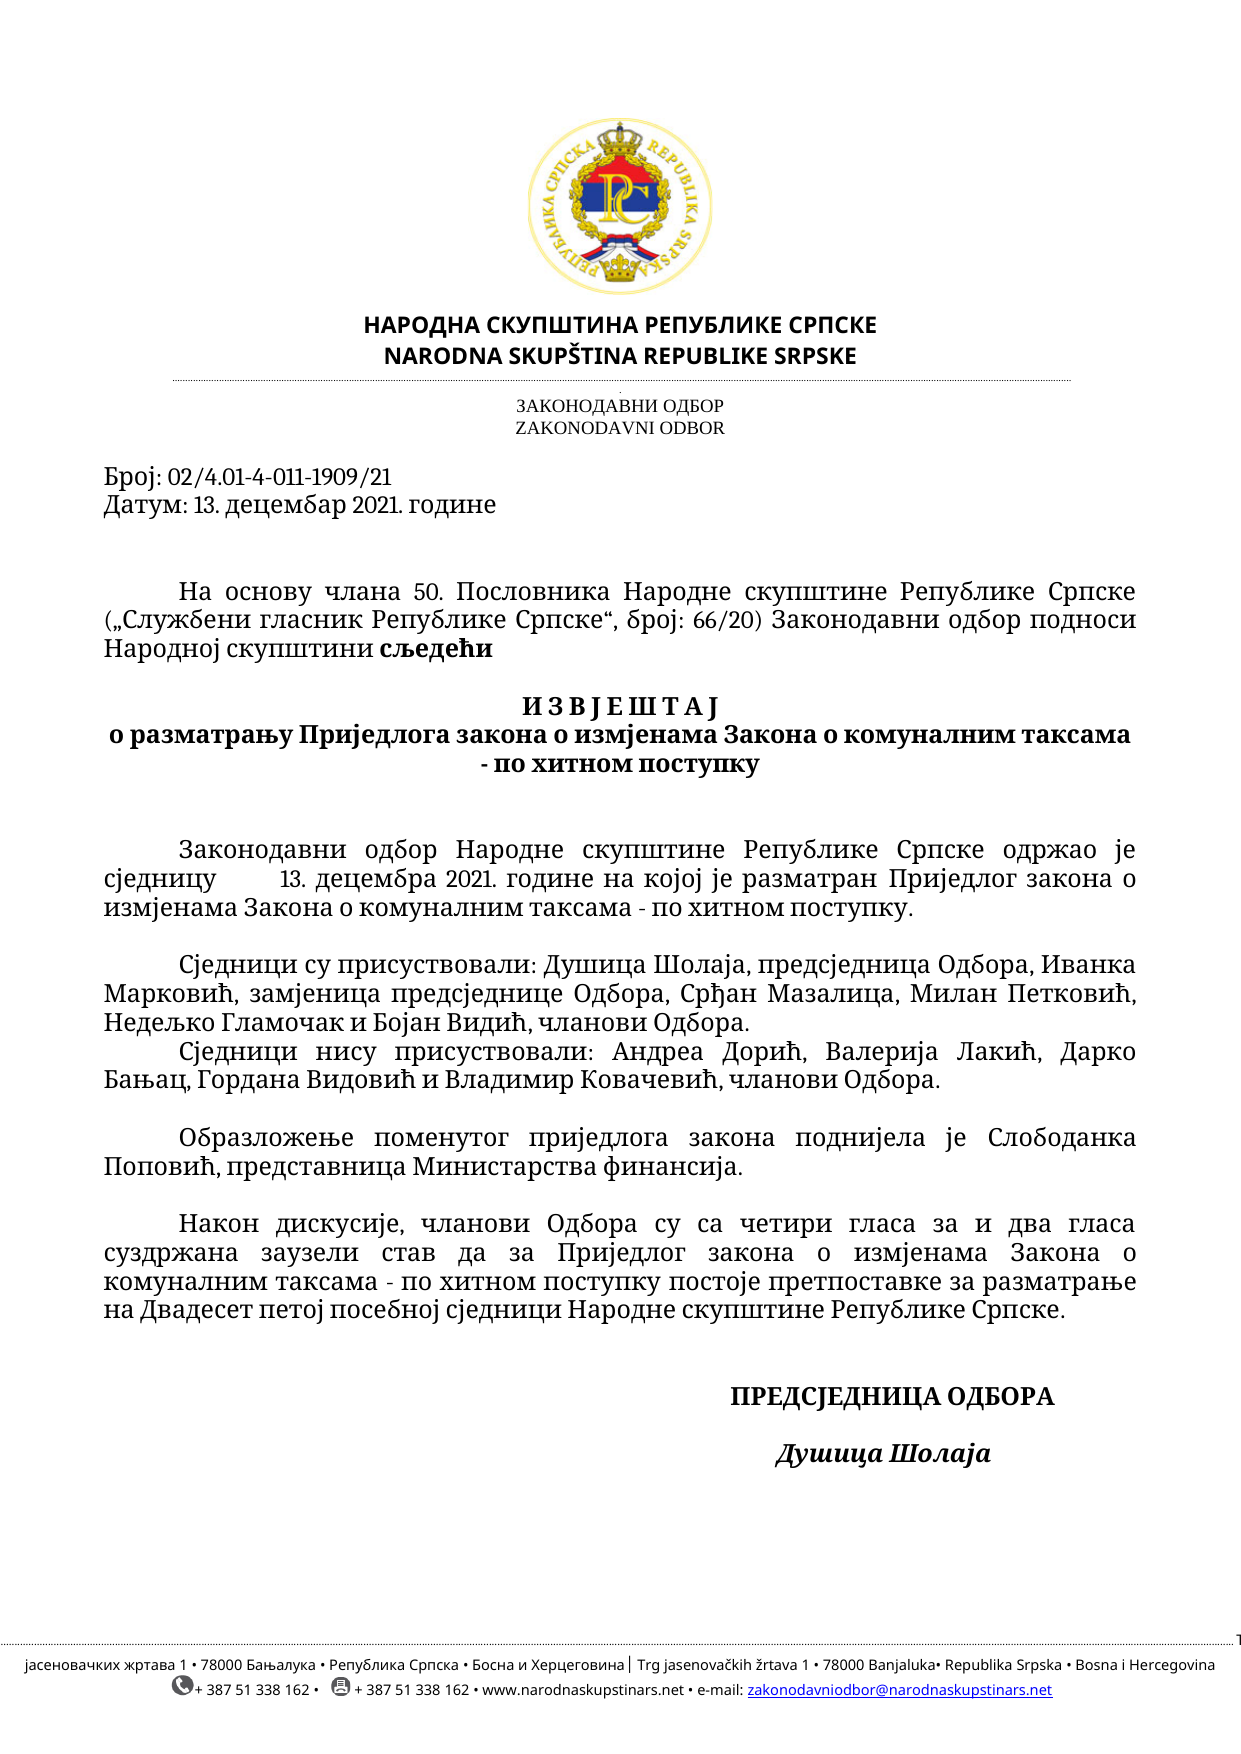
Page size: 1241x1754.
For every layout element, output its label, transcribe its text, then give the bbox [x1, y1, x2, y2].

text Сједници нису присуствовали: Андреа Дорић, Валерија Лакић, Дарко Бањац, Гордана Видовић и Владимир Ковачевић, чланови Одбора. [103, 1037, 1137, 1095]
text Датум: 13. децембар 2021. године [103, 491, 1137, 520]
text Душица Шолаја [103, 1440, 1137, 1469]
text Образложење поменутог приједлога закона поднијела је Слободанка Поповић, представница Министарства финансија. [103, 1124, 1137, 1181]
text Након дискусије, чланови Одбора су са четири гласа за и два гласа суздржана заузели став да за Приједлог закона о измјенама Закона о комуналним таксама - по хитном поступку постоје претпоставке за разматрање на Двадесет петој посебној сједници Народне скупштине Републике Српске. [103, 1210, 1137, 1325]
text ПРЕДСЈЕДНИЦА ОДБОРА [103, 1382, 1137, 1411]
text Законодавни одбор Народне скупштине Републике Српске одржао је сједницу 13. децембра 2021. године на којој је разматран Приједлог закона о измјенама Закона о комуналним таксама - по хитном поступку. [103, 836, 1137, 922]
text Сједници су присуствовали: Душица Шолаја, предсједница Одбора, Иванка Марковић, замјеница предсједнице Одбора, Срђан Мазалица, Милан Петковић, Недељко Гламочак и Бојан Видић, чланови Одбора. [103, 951, 1137, 1037]
text На основу члана 50. Пословника Народне скупштине Републике Српске („Службени гласник Републике Српске“, број: 66/20) Законодавни одбор подноси Народној скупштини сљедећи [103, 577, 1137, 664]
text И З В Ј Е Ш Т А Ј [103, 692, 1137, 721]
text о разматрању Приједлога закона о измјенама Закона о комуналним таксама - по хитном поступку [103, 721, 1137, 779]
text Број: 02/4.01-4-011-1909/21 [103, 462, 1137, 491]
